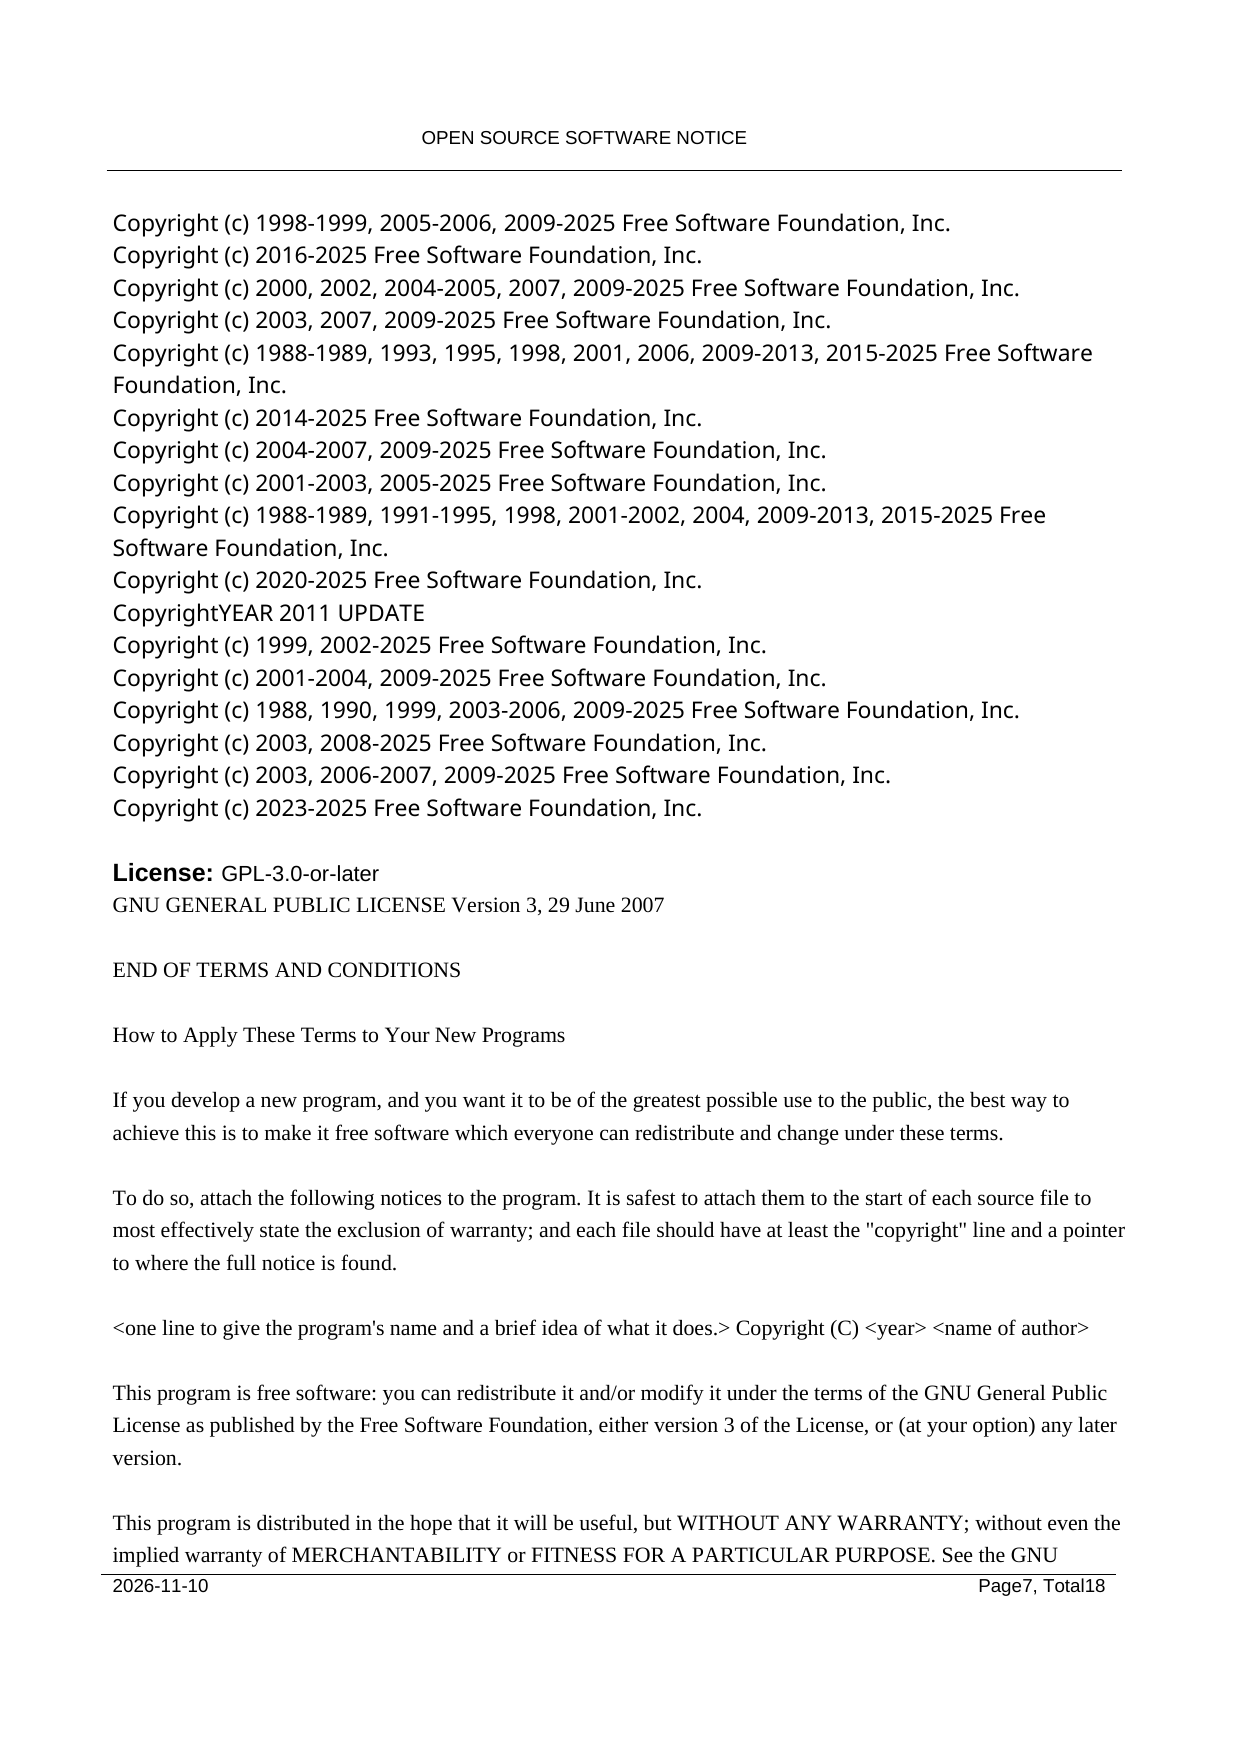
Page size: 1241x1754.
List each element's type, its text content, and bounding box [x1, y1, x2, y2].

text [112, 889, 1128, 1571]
text License: GPL-3.0-or-later [112, 856, 1128, 889]
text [112, 206, 1128, 856]
